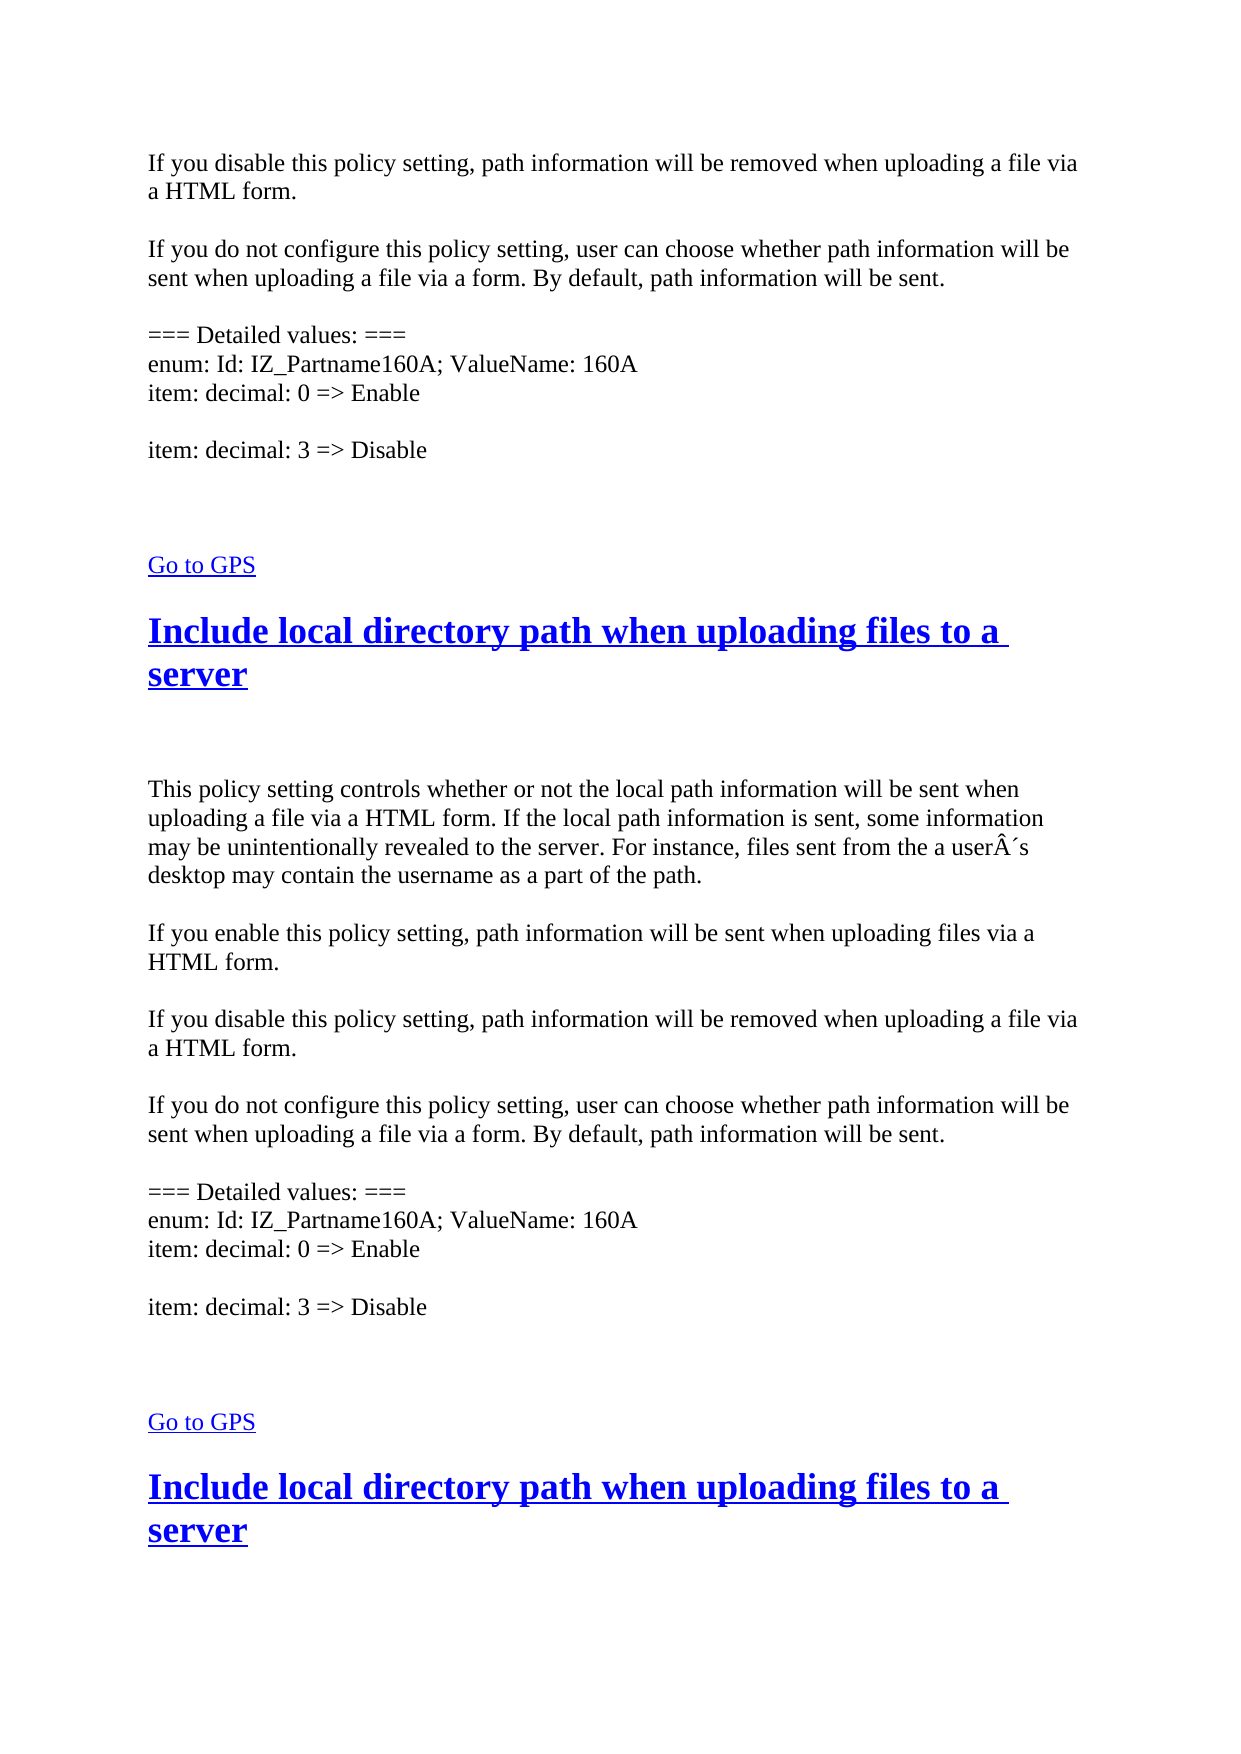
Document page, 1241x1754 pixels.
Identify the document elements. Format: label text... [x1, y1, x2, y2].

text Include local directory path when uploading files to a server [148, 1464, 1093, 1551]
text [148, 148, 1093, 579]
text Include local directory path when uploading files to a server [148, 608, 1093, 694]
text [148, 774, 1093, 1435]
